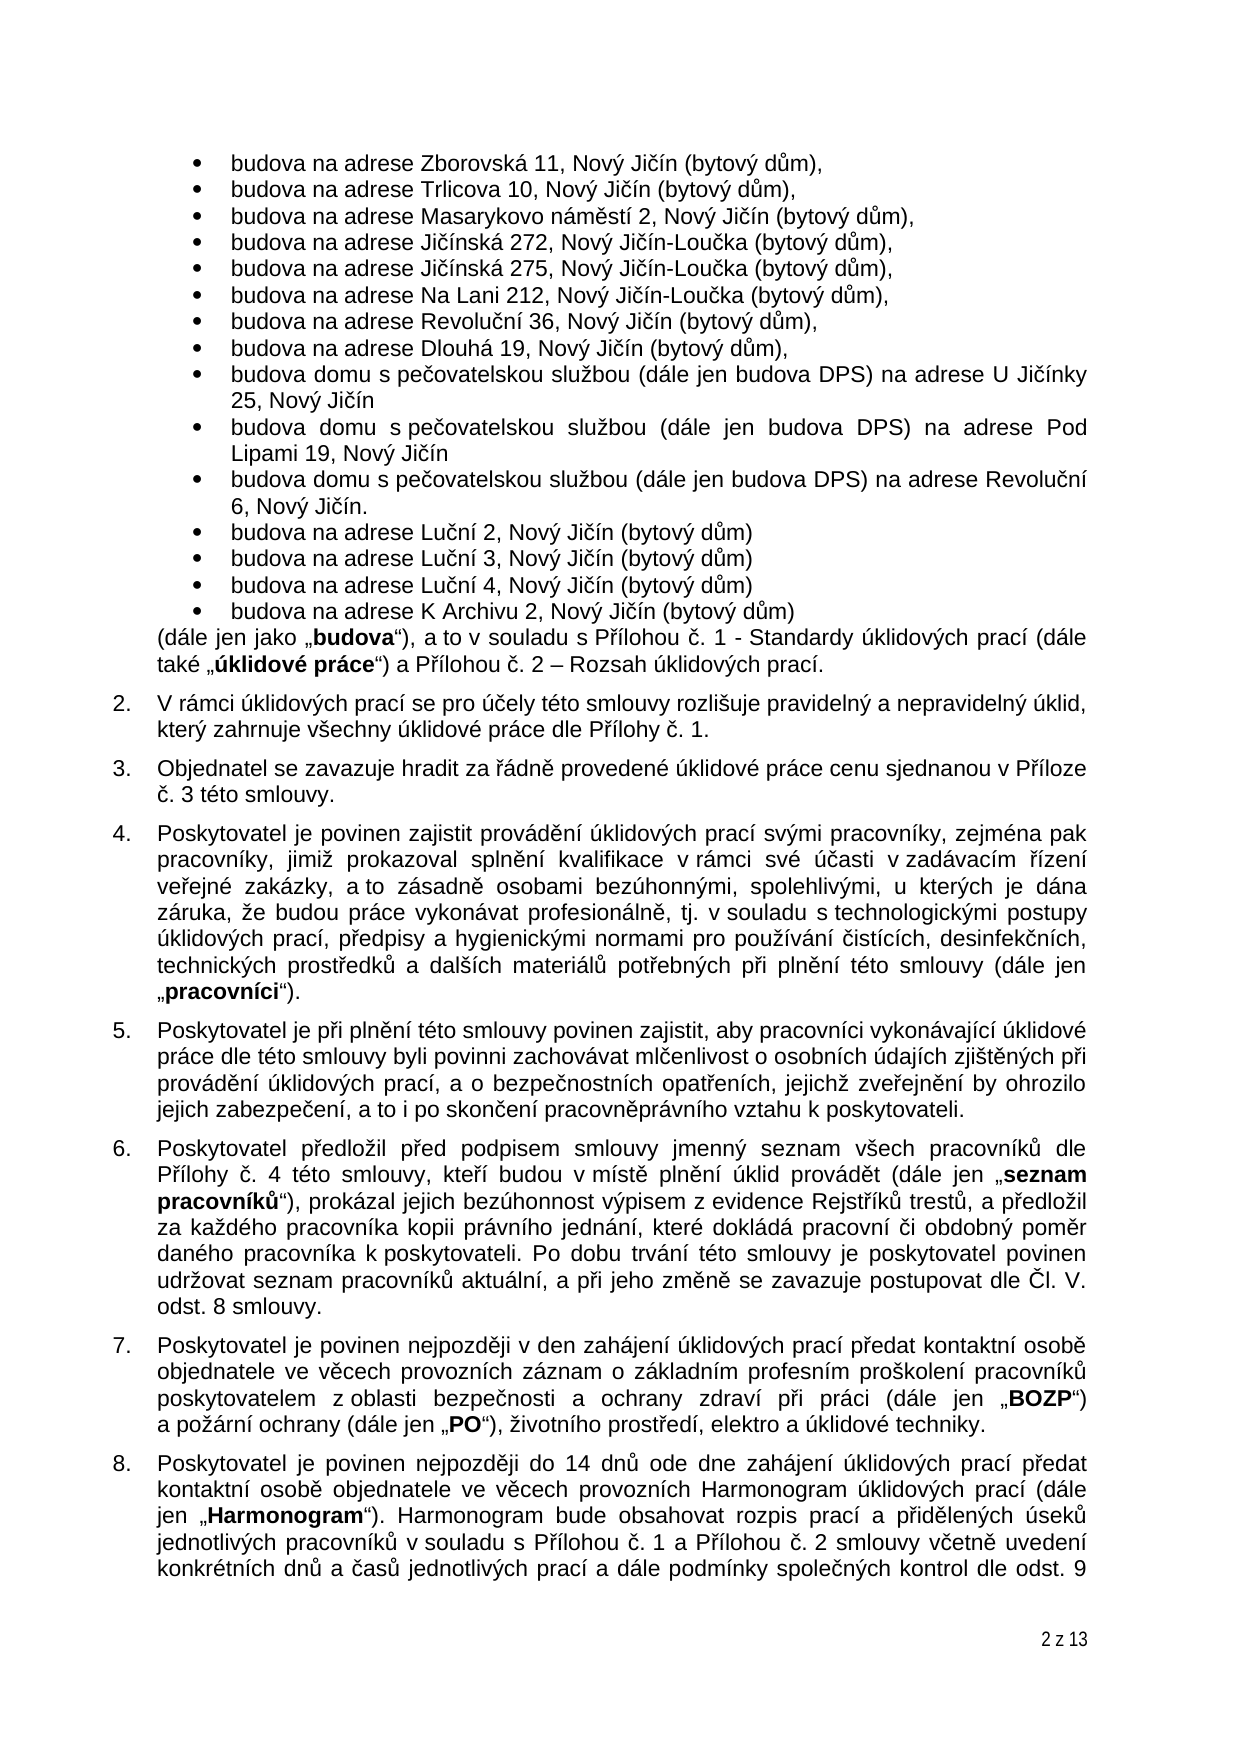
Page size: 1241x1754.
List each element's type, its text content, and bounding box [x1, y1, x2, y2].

list budova na adrese Dlouhá 19, Nový Jičín (bytový dům), [193, 334, 1087, 361]
list budova na adrese K Archivu 2, Nový Jičín (bytový dům) [193, 598, 1087, 624]
list budova na adrese Revoluční 36, Nový Jičín (bytový dům), [193, 308, 1087, 334]
list Poskytovatel předložil před podpisem smlouvy jmenný seznam všech pracovníků dle Přílohy č. 4 této smlouvy, kteří budou v místě plnění úklid provádět (dále jen „seznam pracovníků“), prokázal jejich bezúhonnost výpisem z evidence Rejstříků trestů, a předložil za každého pracovníka kopii právního jednání, které dokládá pracovní či obdobný poměr daného pracovníka k poskytovateli. Po dobu trvání této smlouvy je poskytovatel povinen udržovat seznam pracovníků aktuální, a při jeho změně se zavazuje postupovat dle Čl. V. odst. 8 smlouvy. [112, 1135, 1087, 1319]
list budova na adrese Jičínská 275, Nový Jičín-Loučka (bytový dům), [193, 255, 1087, 282]
list budova na adrese Masarykovo náměstí 2, Nový Jičín (bytový dům), [193, 203, 1087, 229]
list budova na adrese Jičínská 272, Nový Jičín-Loučka (bytový dům), [193, 229, 1087, 255]
list budova na adrese Luční 3, Nový Jičín (bytový dům) [193, 545, 1087, 572]
list Objednatel se zavazuje hradit za řádně provedené úklidové práce cenu sjednanou v Příloze č. 3 této smlouvy. [112, 755, 1087, 807]
list Poskytovatel je povinen nejpozději v den zahájení úklidových prací předat kontaktní osobě objednatele ve věcech provozních záznam o základním profesním proškolení pracovníků poskytovatelem z oblasti bezpečnosti a ochrany zdraví při práci (dále jen „BOZP“) a požární ochrany (dále jen „PO“), životního prostředí, elektro a úklidové techniky. [112, 1332, 1087, 1437]
list budova domu s pečovatelskou službou (dále jen budova DPS) na adrese U Jičínky 25, Nový Jičín [193, 361, 1087, 413]
list budova domu s pečovatelskou službou (dále jen budova DPS) na adrese Revoluční 6, Nový Jičín. [193, 466, 1087, 519]
list Poskytovatel je při plnění této smlouvy povinen zajistit, aby pracovníci vykonávající úklidové práce dle této smlouvy byli povinni zachovávat mlčenlivost o osobních údajích zjištěných při provádění úklidových prací, a o bezpečnostních opatřeních, jejichž zveřejnění by ohrozilo jejich zabezpečení, a to i po skončení pracovněprávního vztahu k poskytovateli. [112, 1017, 1087, 1122]
list budova na adrese Trlicova 10, Nový Jičín (bytový dům), [193, 176, 1087, 203]
list budova na adrese Zborovská 11, Nový Jičín (bytový dům), [193, 150, 1087, 176]
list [112, 1450, 1087, 1582]
list budova domu s pečovatelskou službou (dále jen budova DPS) na adrese Pod Lipami 19, Nový Jičín [193, 413, 1087, 466]
list budova na adrese Luční 2, Nový Jičín (bytový dům) [193, 519, 1087, 545]
text (dále jen jako „budova“), a to v souladu s Přílohou č. 1 - Standardy úklidových prací (dále také „úklidové práce“) a Přílohou č. 2 – Rozsah úklidových prací. [157, 624, 1087, 677]
list V rámci úklidových prací se pro účely této smlouvy rozlišuje pravidelný a nepravidelný úklid, který zahrnuje všechny úklidové práce dle Přílohy č. 1. [112, 689, 1087, 742]
list Poskytovatel je povinen zajistit provádění úklidových prací svými pracovníky, zejména pak pracovníky, jimiž prokazoval splnění kvalifikace v rámci své účasti v zadávacím řízení veřejné zakázky, a to zásadně osobami bezúhonnými, spolehlivými, u kterých je dána záruka, že budou práce vykonávat profesionálně, tj. v souladu s technologickými postupy úklidových prací, předpisy a hygienickými normami pro používání čistících, desinfekčních, technických prostředků a dalších materiálů potřebných při plnění této smlouvy (dále jen „pracovníci“). [112, 820, 1087, 1004]
list budova na adrese Luční 4, Nový Jičín (bytový dům) [193, 572, 1087, 598]
list budova na adrese Na Lani 212, Nový Jičín-Loučka (bytový dům), [193, 282, 1087, 308]
